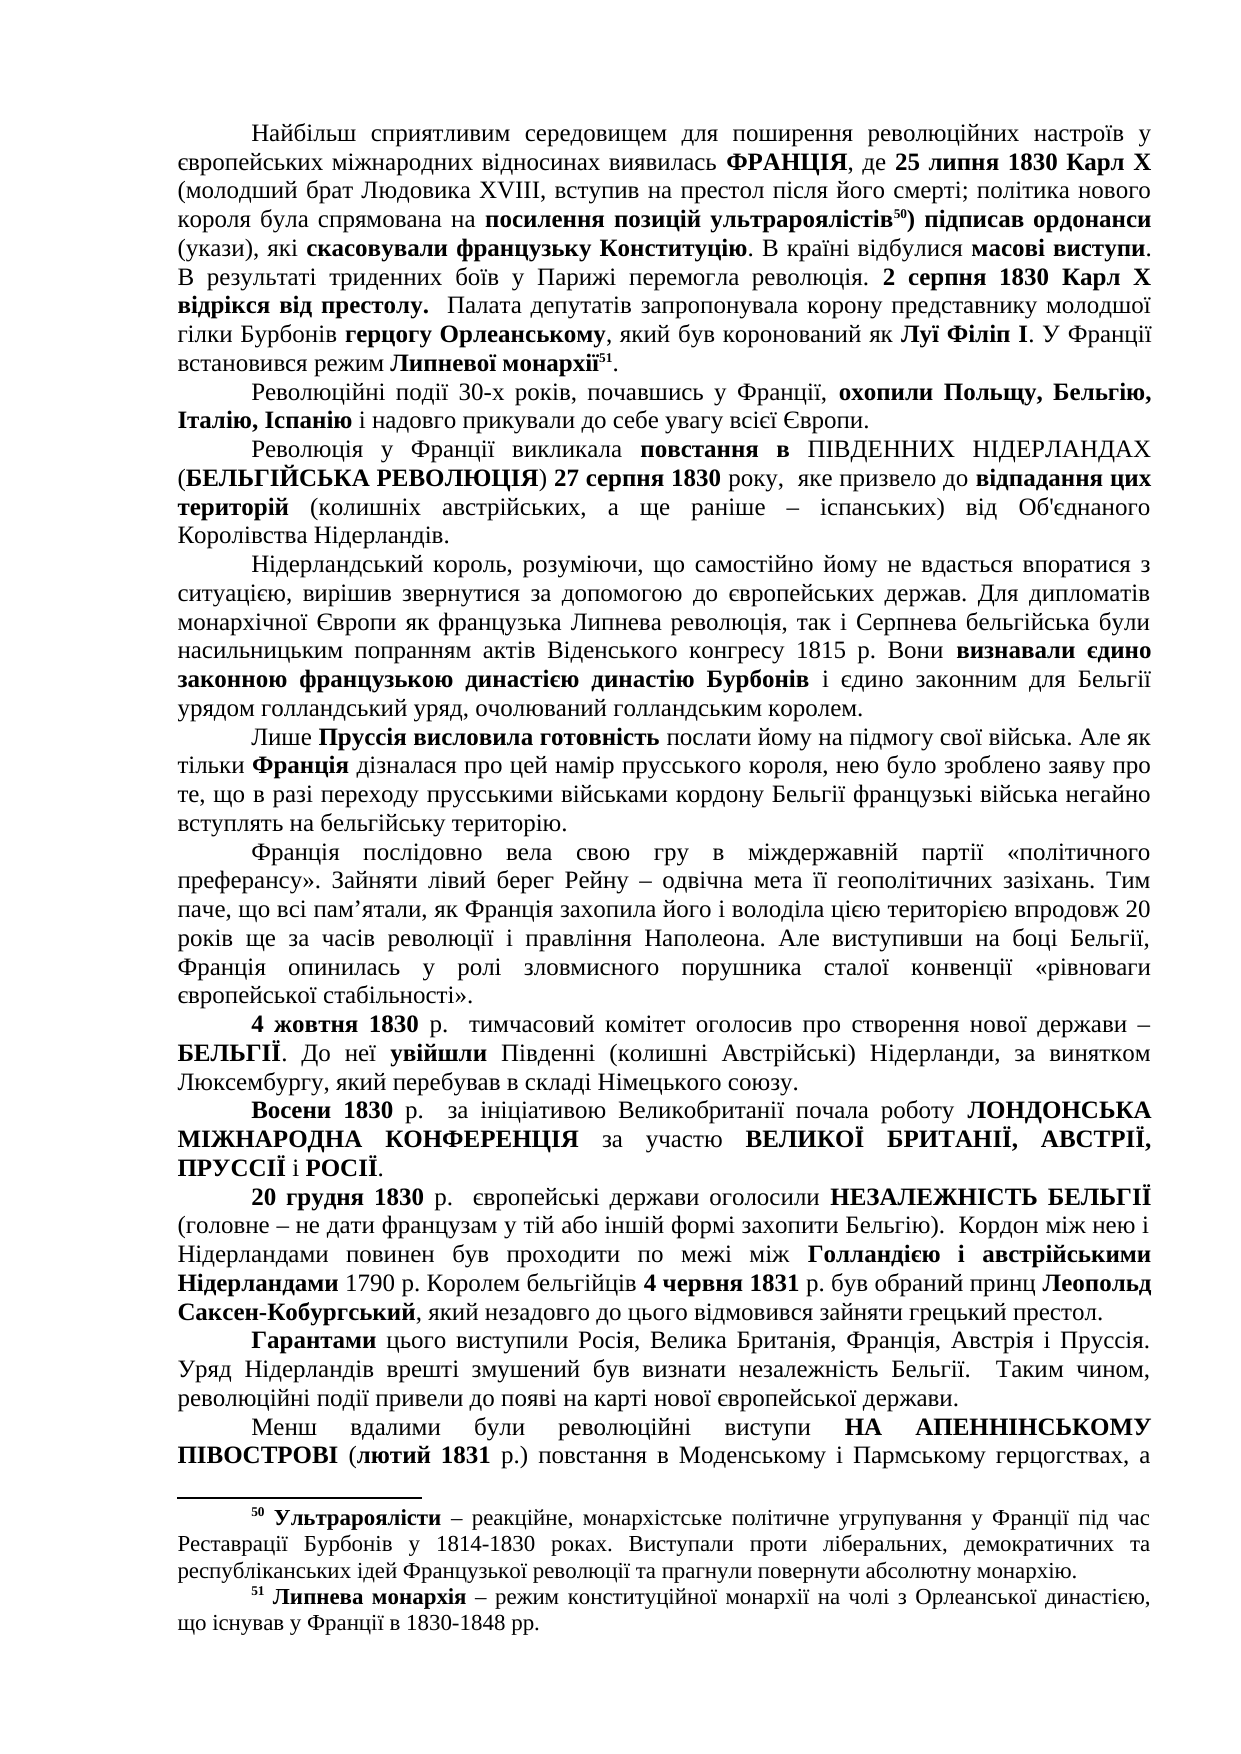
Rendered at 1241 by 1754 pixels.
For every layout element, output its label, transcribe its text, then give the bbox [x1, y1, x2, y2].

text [177, 1412, 1152, 1469]
text 20 грудня 1830 р. європейські держави оголосили НЕЗАЛЕЖНІСТЬ БЕЛЬГІЇ (головне – не дати французам у тій або іншій формі захопити Бельгію). Кордон між нею і Нідерландами повинен був проходити по межі між Голландією і австрійськими Нідерландами 1790 р. Королем бельгійців 4 червня 1831 р. був обраний принц Леопольд Саксен-Кобургський, який незадовго до цього відмовився зайняти грецький престол. [177, 1182, 1152, 1326]
text Найбільш сприятливим середовищем для поширення революційних настроїв у європейських міжнародних відносинах виявилась ФРАНЦІЯ, де 25 липня 1830 Карл Х (молодший брат Людовика XVIII, вступив на престол після його смерті; політика нового короля була спрямована на посилення позицій ультрароялістів) підписав ордонанси (укази), які скасовували французьку Конституцію. В країні відбулися масові виступи. В результаті триденних боїв у Парижі перемогла революція. 2 серпня 1830 Карл X відрікся від престолу. Палата депутатів запропонувала корону представнику молодшої гілки Бурбонів герцогу Орлеанському, який був коронований як Луї Філіп I. У Франції встановився режим Липневої монархії. [177, 118, 1152, 377]
text Нідерландський король, розуміючи, що самостійно йому не вдасться впоратися з ситуацією, вирішив звернутися за допомогою до європейських держав. Для дипломатів монархічної Європи як французька Липнева революція, так і Серпнева бельгійська були насильницьким попранням актів Віденського конгресу 1815 р. Вони визнавали єдино законною французькою династією династію Бурбонів і єдино законним для Бельгії урядом голландський уряд, очолюваний голландським королем. [177, 549, 1152, 722]
text 4 жовтня 1830 р. тимчасовий комітет оголосив про створення нової держави – БЕЛЬГІЇ. До неї увійшли Південні (колишні Австрійські) Нідерланди, за винятком Люксембургу, який перебував в складі Німецького союзу. [177, 1009, 1152, 1096]
text Гарантами цього виступили Росія, Велика Британія, Франція, Австрія і Пруссія. Уряд Нідерландів врешті змушений був визнати незалежність Бельгії. Таким чином, революційні події привели до появі на карті нової європейської держави. [177, 1326, 1152, 1412]
text Революція у Франції викликала повстання в ПІВДЕННИХ НІДЕРЛАНДАХ (БЕЛЬГІЙСЬКА РЕВОЛЮЦІЯ) 27 серпня 1830 року, яке призвело до відпадання цих територій (колишніх австрійських, а ще раніше – іспанських) від Об'єднаного Королівства Нідерландів. [177, 434, 1152, 549]
text Революційні події 30-х років, почавшись у Франції, охопили Польщу, Бельгію, Італію, Іспанію і надовго прикували до себе увагу всієї Європи. [177, 377, 1152, 434]
text Лише Пруссія висловила готовність послати йому на підмогу свої війська. Але як тільки Франція дізналася про цей намір прусського короля, нею було зроблено заяву про те, що в разі переходу прусськими військами кордону Бельгії французькі війська негайно вступлять на бельгійську територію. [177, 722, 1152, 837]
text Восени 1830 р. за ініціативою Великобританії почала роботу ЛОНДОНСЬКА МІЖНАРОДНА КОНФЕРЕНЦІЯ за участю ВЕЛИКОЇ БРИТАНІЇ, АВСТРІЇ, ПРУССІЇ і РОСІЇ. [177, 1096, 1152, 1182]
text Франція послідовно вела свою гру в міждержавній партії «політичного преферансу». Зайняти лівий берег Рейну – одвічна мета її геополітичних зазіхань. Тим паче, що всі пам’ятали, як Франція захопила його і володіла цією територією впродовж 20 років ще за часів революції і правління Наполеона. Але виступивши на боці Бельгії, Франція опинилась у ролі зловмисного порушника сталої конвенції «рівноваги європейської стабільності». [177, 837, 1152, 1009]
